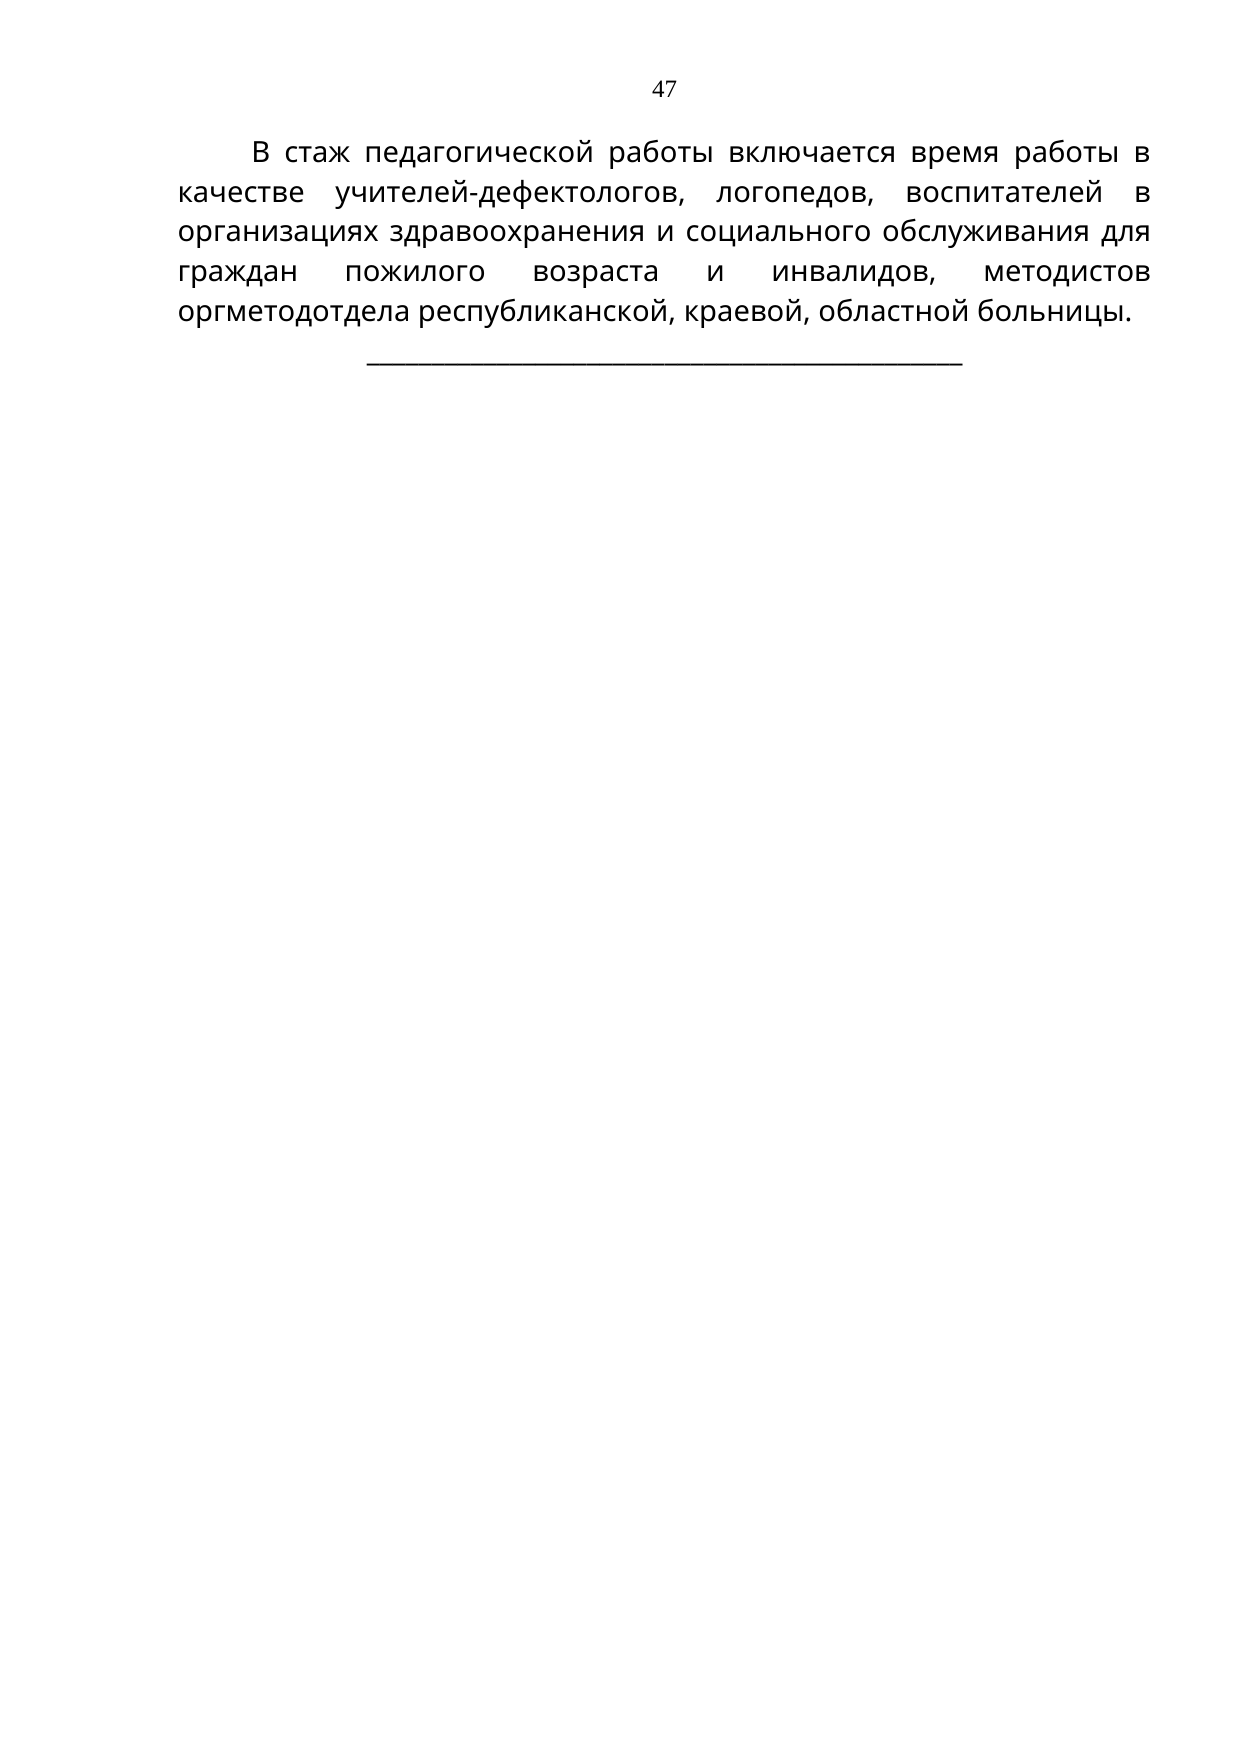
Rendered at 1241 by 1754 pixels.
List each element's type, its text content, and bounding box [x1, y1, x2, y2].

text В стаж педагогической работы включается время работы в качестве учителей-дефектологов, логопедов, воспитателей в организациях здравоохранения и социального обслуживания для граждан пожилого возраста и инвалидов, методистов оргметодотдела республиканской, краевой, областной больницы. [177, 131, 1152, 330]
text ______________________________________________ [177, 330, 1152, 369]
